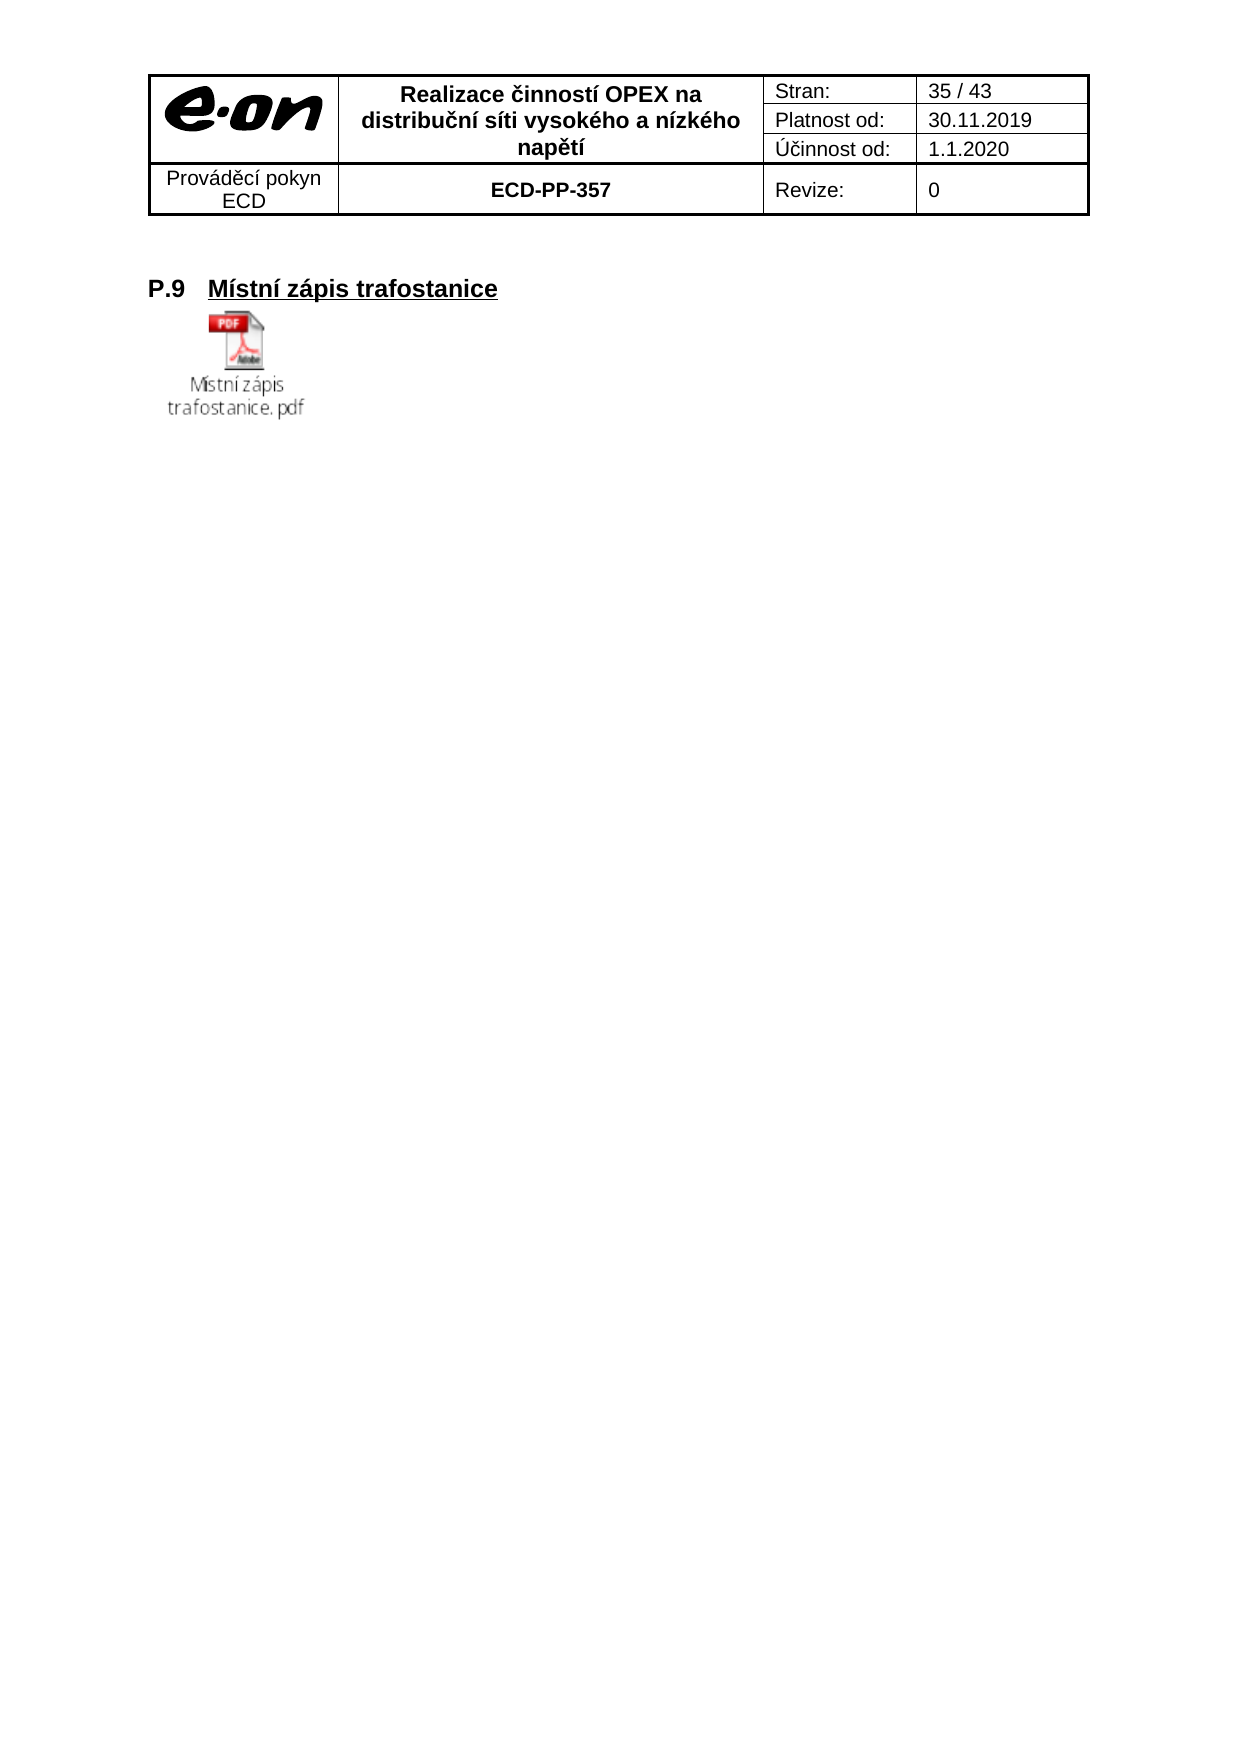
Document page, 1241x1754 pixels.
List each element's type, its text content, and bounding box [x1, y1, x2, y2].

text Místní zápis trafostanice [148, 274, 1092, 302]
